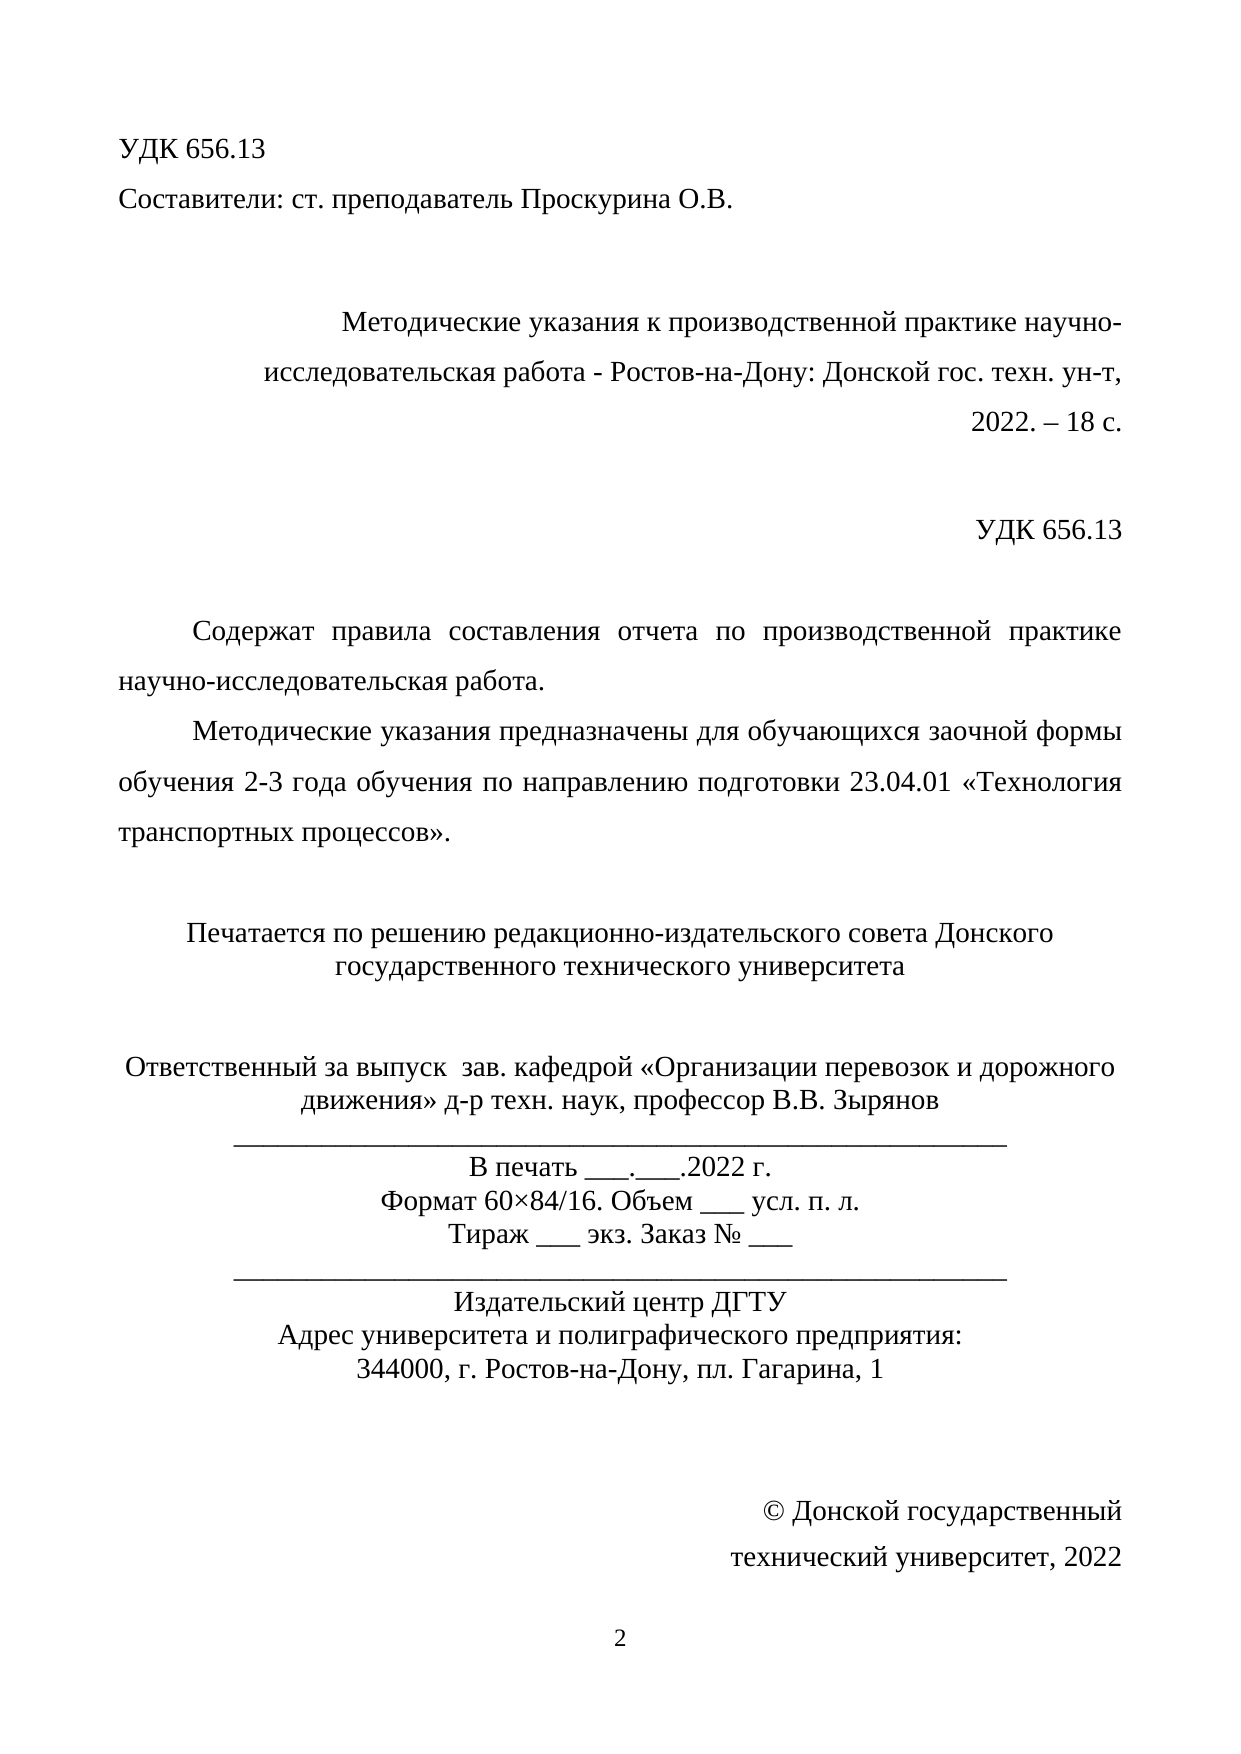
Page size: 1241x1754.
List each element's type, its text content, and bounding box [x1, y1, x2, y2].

text Адрес университета и полиграфического предприятия: [118, 1317, 1122, 1351]
text технический университет, 2022 [148, 1539, 1122, 1572]
text Издательский центр ДГТУ [118, 1284, 1122, 1317]
text © Донской государственный [148, 1493, 1122, 1526]
text Формат 60×84/16. Объем ___ усл. п. л. [118, 1183, 1122, 1217]
text УДК 656.13 [118, 131, 1122, 165]
text Ответственный за выпуск зав. кафедрой «Организации перевозок и дорожного движения» д-р техн. наук, профессор В.В. Зырянов [118, 1049, 1122, 1116]
text Составители: ст. преподаватель Проскурина О.В. [118, 182, 1122, 215]
text УДК 656.13 [156, 512, 1122, 546]
text Методические указания предназначены для обучающихся заочной формы обучения 2-3 года обучения по направлению подготовки 23.04.01 «Технология транспортных процессов». [118, 713, 1122, 848]
text В печать ___.___.2022 г. [118, 1149, 1122, 1183]
text 344000, г. Ростов-на-Дону, пл. Гагарина, 1 [118, 1351, 1122, 1384]
text _____________________________________________________ [118, 1116, 1122, 1149]
text _____________________________________________________ [118, 1250, 1122, 1284]
text Печатается по решению редакционно-издательского совета Донского государственного технического университета [118, 915, 1122, 982]
text Содержат правила составления отчета по производственной практике научно-исследовательская работа. [118, 613, 1122, 697]
text Тираж ___ экз. Заказ № ___ [118, 1217, 1122, 1250]
text Методические указания к производственной практике научно-исследовательская работа - Ростов-на-Дону: Донской гос. техн. ун-т, 2022. – 18 с. [192, 304, 1122, 438]
